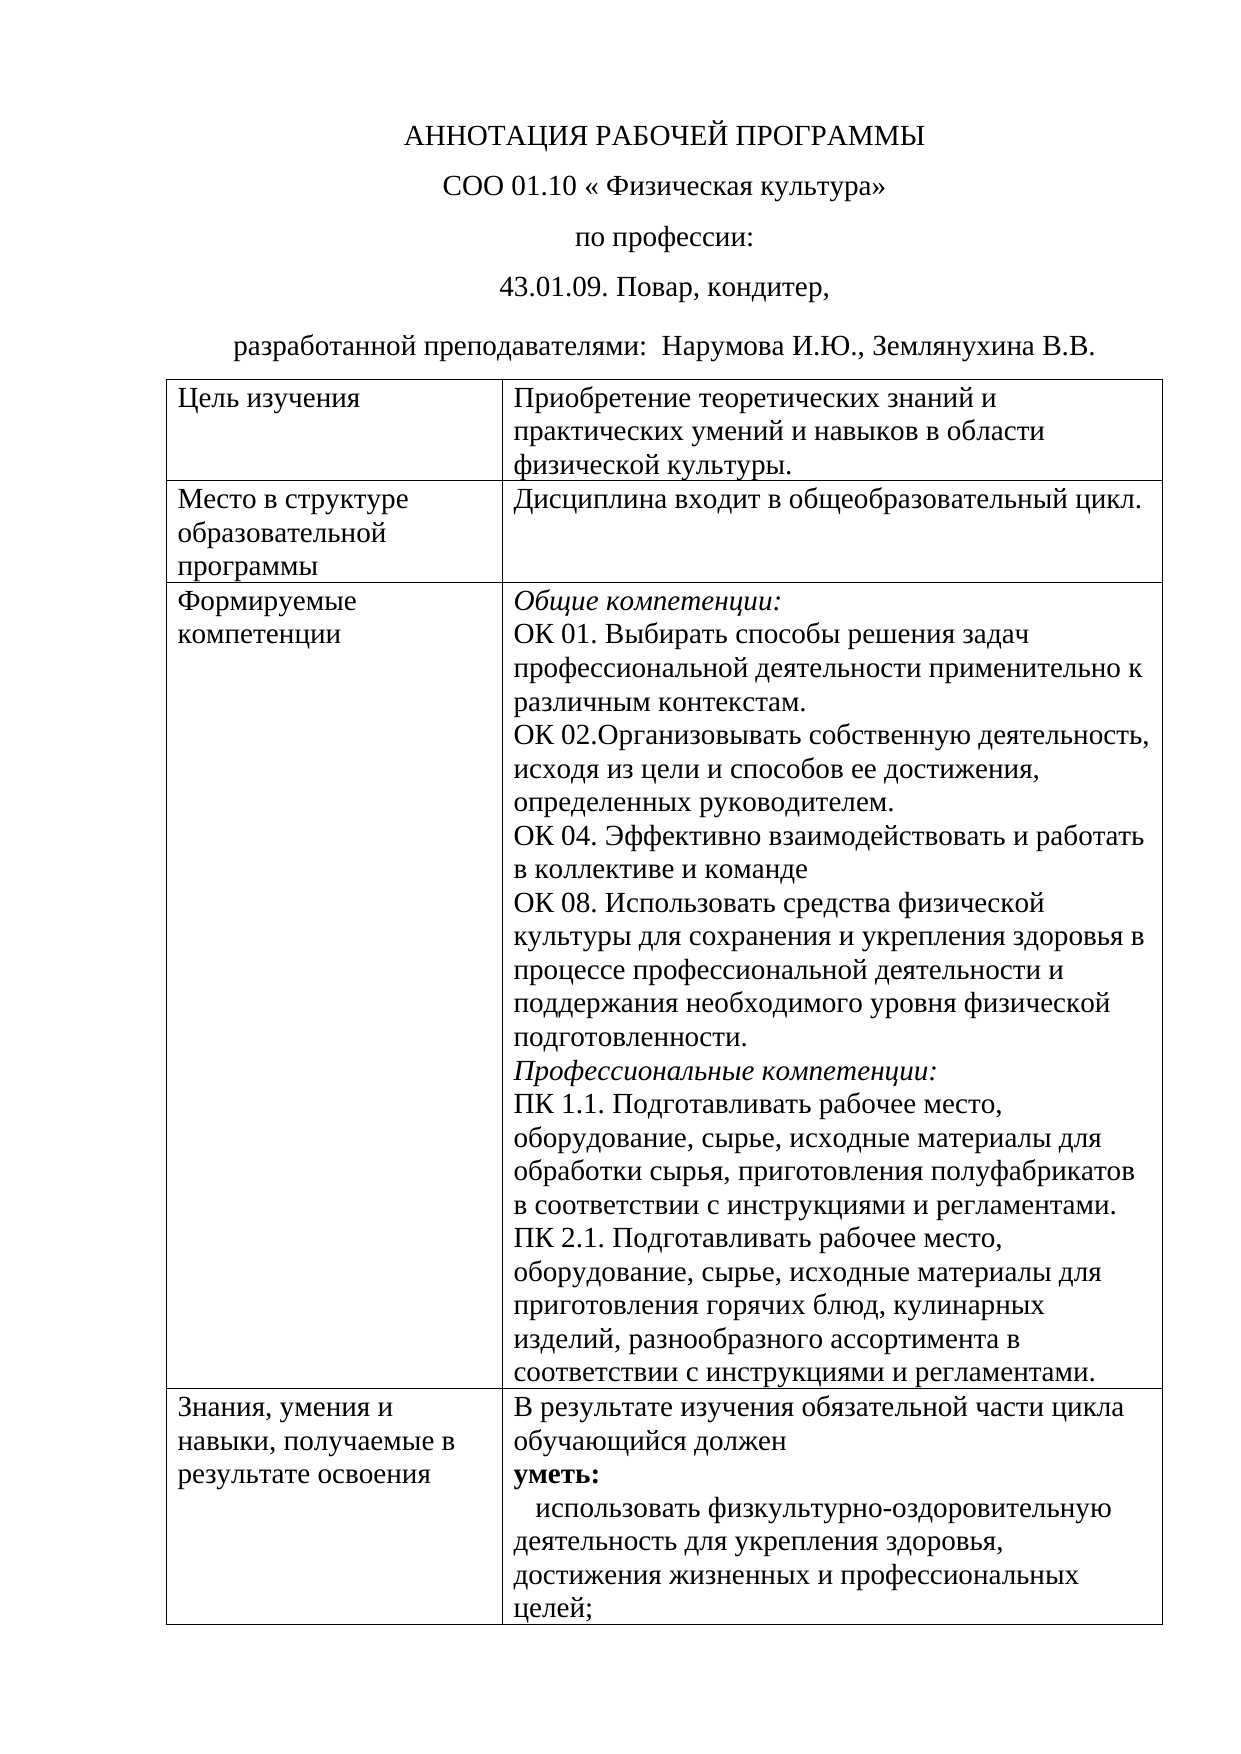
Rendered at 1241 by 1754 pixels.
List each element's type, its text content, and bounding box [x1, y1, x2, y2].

text 43.01.09. Повар, кондитер, [177, 269, 1152, 303]
text разработанной преподавателями: Нарумова И.Ю., Землянухина В.В. [177, 328, 1152, 362]
table_header Цель изучения [167, 380, 502, 480]
text по профессии: [177, 219, 1152, 252]
text АННОТАЦИЯ РАБОЧЕЙ ПРОГРАММЫ [177, 118, 1152, 152]
table_header Приобретение теоретических знаний и практических умений и навыков в области физической культуры. [503, 380, 1162, 480]
table_cell Общие компетенции: ОК 01. Выбирать способы решения задач профессиональной деятельности применительно к различным контекстам. ОК 02.Организовывать собственную деятельность, исходя из цели и способов ее достижения, определенных руководителем. ОК 04. Эффективно взаимодействовать и работать в коллективе и команде ОК 08. Использовать средства физической культуры для сохранения и укрепления здоровья в процессе профессиональной деятельности и поддержания необходимого уровня физической подготовленности. Профессиональные компетенции: ПК 1.1. Подготавливать рабочее место, оборудование, сырье, исходные материалы для обработки сырья, приготовления полуфабрикатов в соответствии с инструкциями и регламентами. ПК 2.1. Подготавливать рабочее место, оборудование, сырье, исходные материалы для приготовления горячих блюд, кулинарных изделий, разнообразного ассортимента в соответствии с инструкциями и регламентами. [503, 583, 1162, 1388]
text СОО 01.10 « Физическая культура» [177, 168, 1152, 202]
table_cell Дисциплина входит в общеобразовательный цикл. [503, 481, 1162, 582]
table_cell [503, 1389, 1162, 1624]
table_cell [167, 1389, 502, 1624]
table_cell Формируемые компетенции [167, 583, 502, 1388]
table_cell Место в структуре образовательной программы [167, 481, 502, 582]
